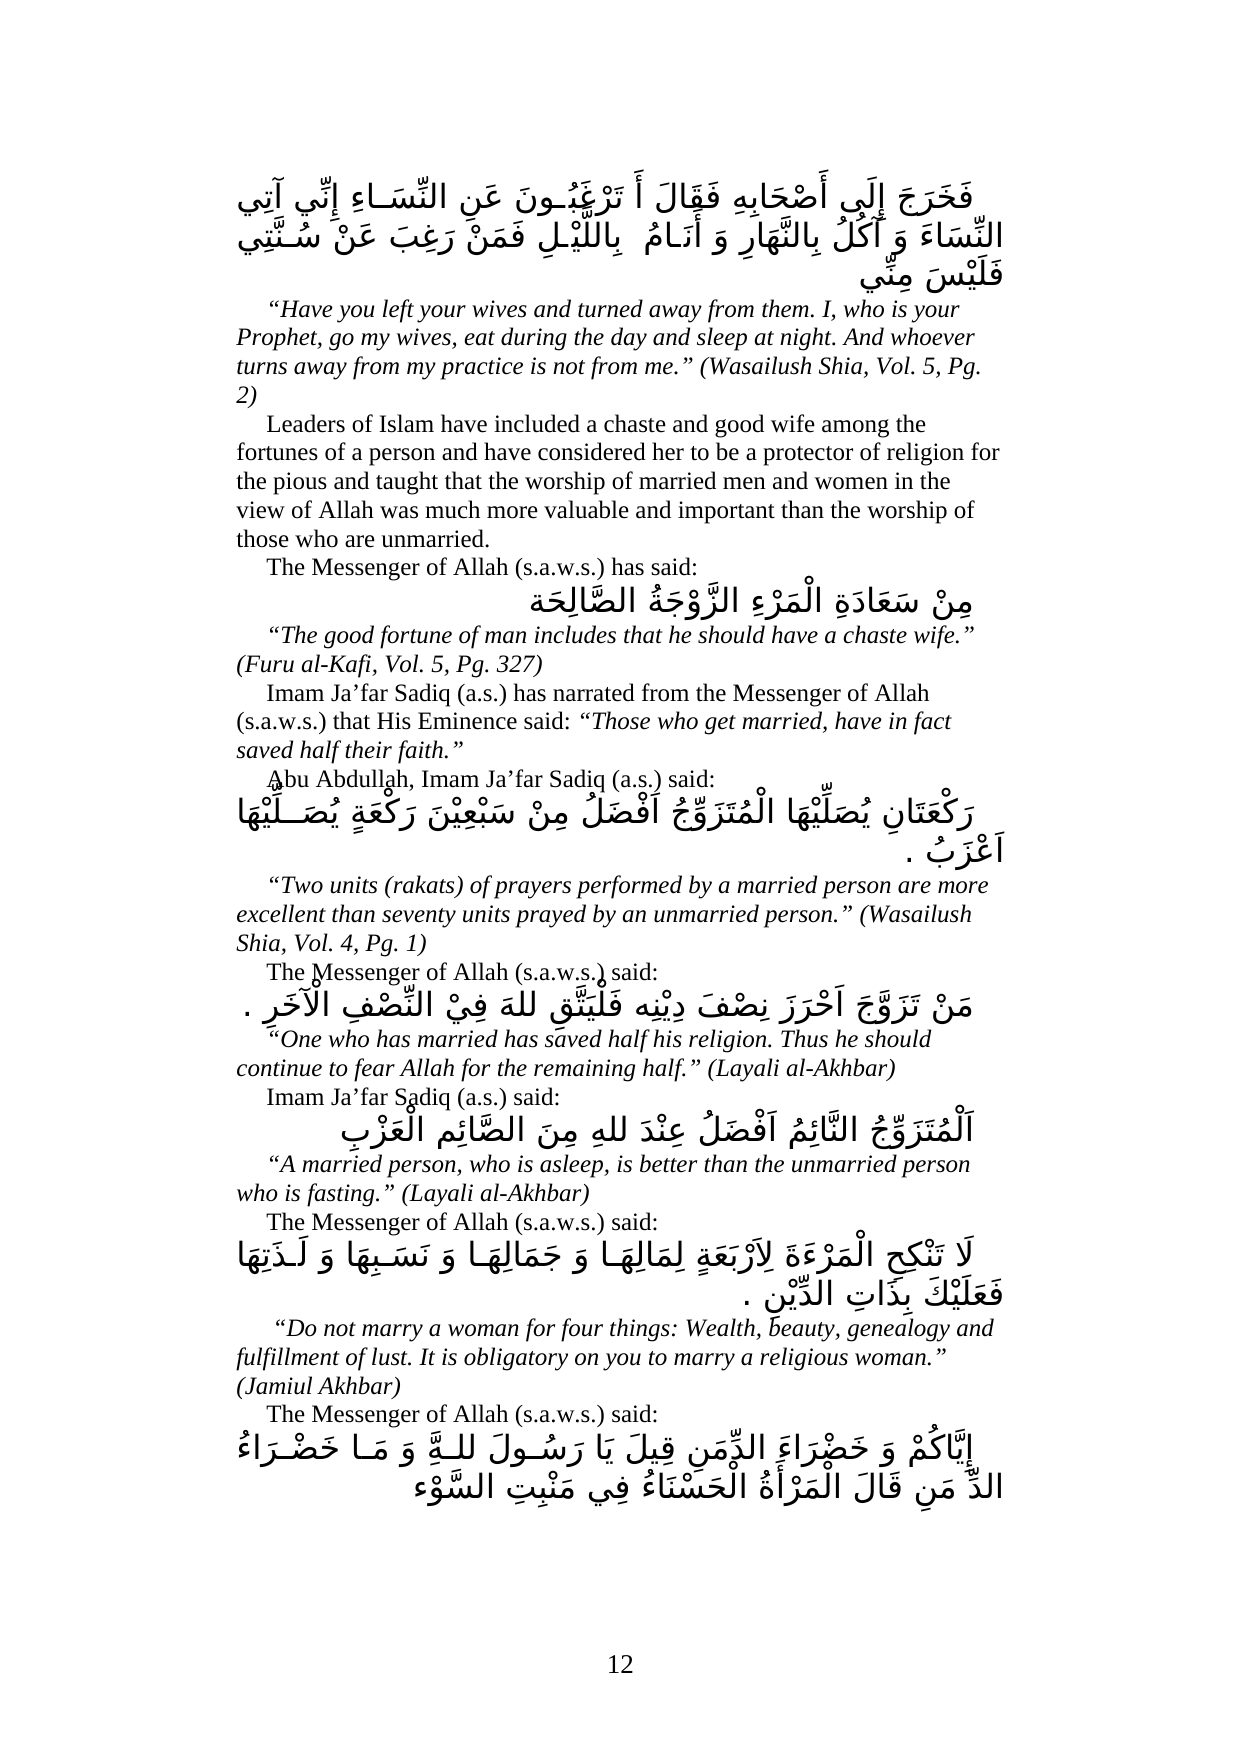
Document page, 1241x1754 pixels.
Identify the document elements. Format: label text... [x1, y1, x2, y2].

text مِنْ سَعَادَةِ الْمَرْءِ الزَّوْجَةُ الصَّالِحَة [236, 581, 1004, 620]
text The Messenger of Allah (s.a.w.s.) said: [236, 957, 1004, 985]
text “A married person, who is asleep, is better than the unmarried person who is fasting.” (Layali al-Akhbar) [236, 1149, 1004, 1207]
text إِيَّاكُمْ وَ خَضْرَاءَ الدِّمَنِ قِيلَ يَا رَسُولَ للهَِّ وَ مَا خَضْرَاءُ الدِّ مَنِ قَالَ الْمَرْأَةُ الْحَسْنَاءُ فِي مَنْبِتِ السَّوْء [236, 1428, 1004, 1506]
text Abu Abdullah, Imam Ja’far Sadiq (a.s.) said: [236, 764, 1004, 793]
text The Messenger of Allah (s.a.w.s.) said: [236, 1399, 1004, 1428]
text Imam Ja’far Sadiq (a.s.) has narrated from the Messenger of Allah (s.a.w.s.) that His Eminence said: “Those who get married, have in fact saved half their faith.” [236, 678, 1004, 764]
text “Have you left your wives and turned away from them. I, who is your Prophet, go my wives, eat during the day and sleep at night. And whoever turns away from my practice is not from me.” (Wasailush Shia, Vol. 5, Pg. 2) [236, 294, 1004, 409]
text The Messenger of Allah (s.a.w.s.) has said: [236, 552, 1004, 581]
text فَخَرَجَ إِلَى أَصْحَابِهِ فَقَالَ أَ تَرْغَبُونَ عَنِ النِّسَاءِ إِنِّي آتِي النِّسَاءَ وَ آكُلُ بِالنَّهَارِ وَ أَنَامُ بِاللَّيْلِ فَمَنْ رَغِبَ عَنْ سُنَّتِي فَلَيْسَ مِنِّي [236, 177, 1004, 294]
text “Two units (rakats) of prayers performed by a married person are more excellent than seventy units prayed by an unmarried person.” (Wasailush Shia, Vol. 4, Pg. 1) [236, 870, 1004, 957]
text اَلْمُتَزَوِّجُ النَّائِمُ اَفْضَلُ عِنْدَ للهِ مِنَ الصَّائِم الْعَزْبِ [236, 1110, 1004, 1149]
text رَكْعَتَانِ يُصَلِّيْهَا الْمُتَزَوِّجُ اَفْضَلُ مِنْ سَبْعِيْنَ رَكْعَةٍ يُصَلِّيْهَا اَعْزَبُ . [236, 793, 1004, 870]
text لَا تَنْكِحِ الْمَرْءَةَ لِاَرْبَعَةٍ لِمَالِهَا وَ جَمَالِهَا وَ نَسَبِهَا وَ لَذَتِهَا فَعَلَيْكَ بِذَاتِ الدِّيْنِ . [236, 1236, 1004, 1313]
text مَنْ تَزَوَّجَ اَحْرَزَ نِصْفَ دِيْنِه فَلْيَتَّقِ للهَ فِيْ النِّصْفِ الْآخَرِ . [236, 985, 1004, 1024]
text “Do not marry a woman for four things: Wealth, beauty, genealogy and fulfillment of lust. It is obligatory on you to marry a religious woman.” (Jamiul Akhbar) [236, 1313, 1004, 1399]
text Imam Ja’far Sadiq (a.s.) said: [236, 1082, 1004, 1110]
text “One who has married has saved half his religion. Thus he should continue to fear Allah for the remaining half.” (Layali al-Akhbar) [236, 1024, 1004, 1082]
text “The good fortune of man includes that he should have a chaste wife.” (Furu al-Kafi, Vol. 5, Pg. 327) [236, 620, 1004, 678]
text The Messenger of Allah (s.a.w.s.) said: [236, 1207, 1004, 1236]
text Leaders of Islam have included a chaste and good wife among the fortunes of a person and have considered her to be a protector of religion for the pious and taught that the worship of married men and women in the view of Allah was much more valuable and important than the worship of those who are unmarried. [236, 409, 1004, 552]
